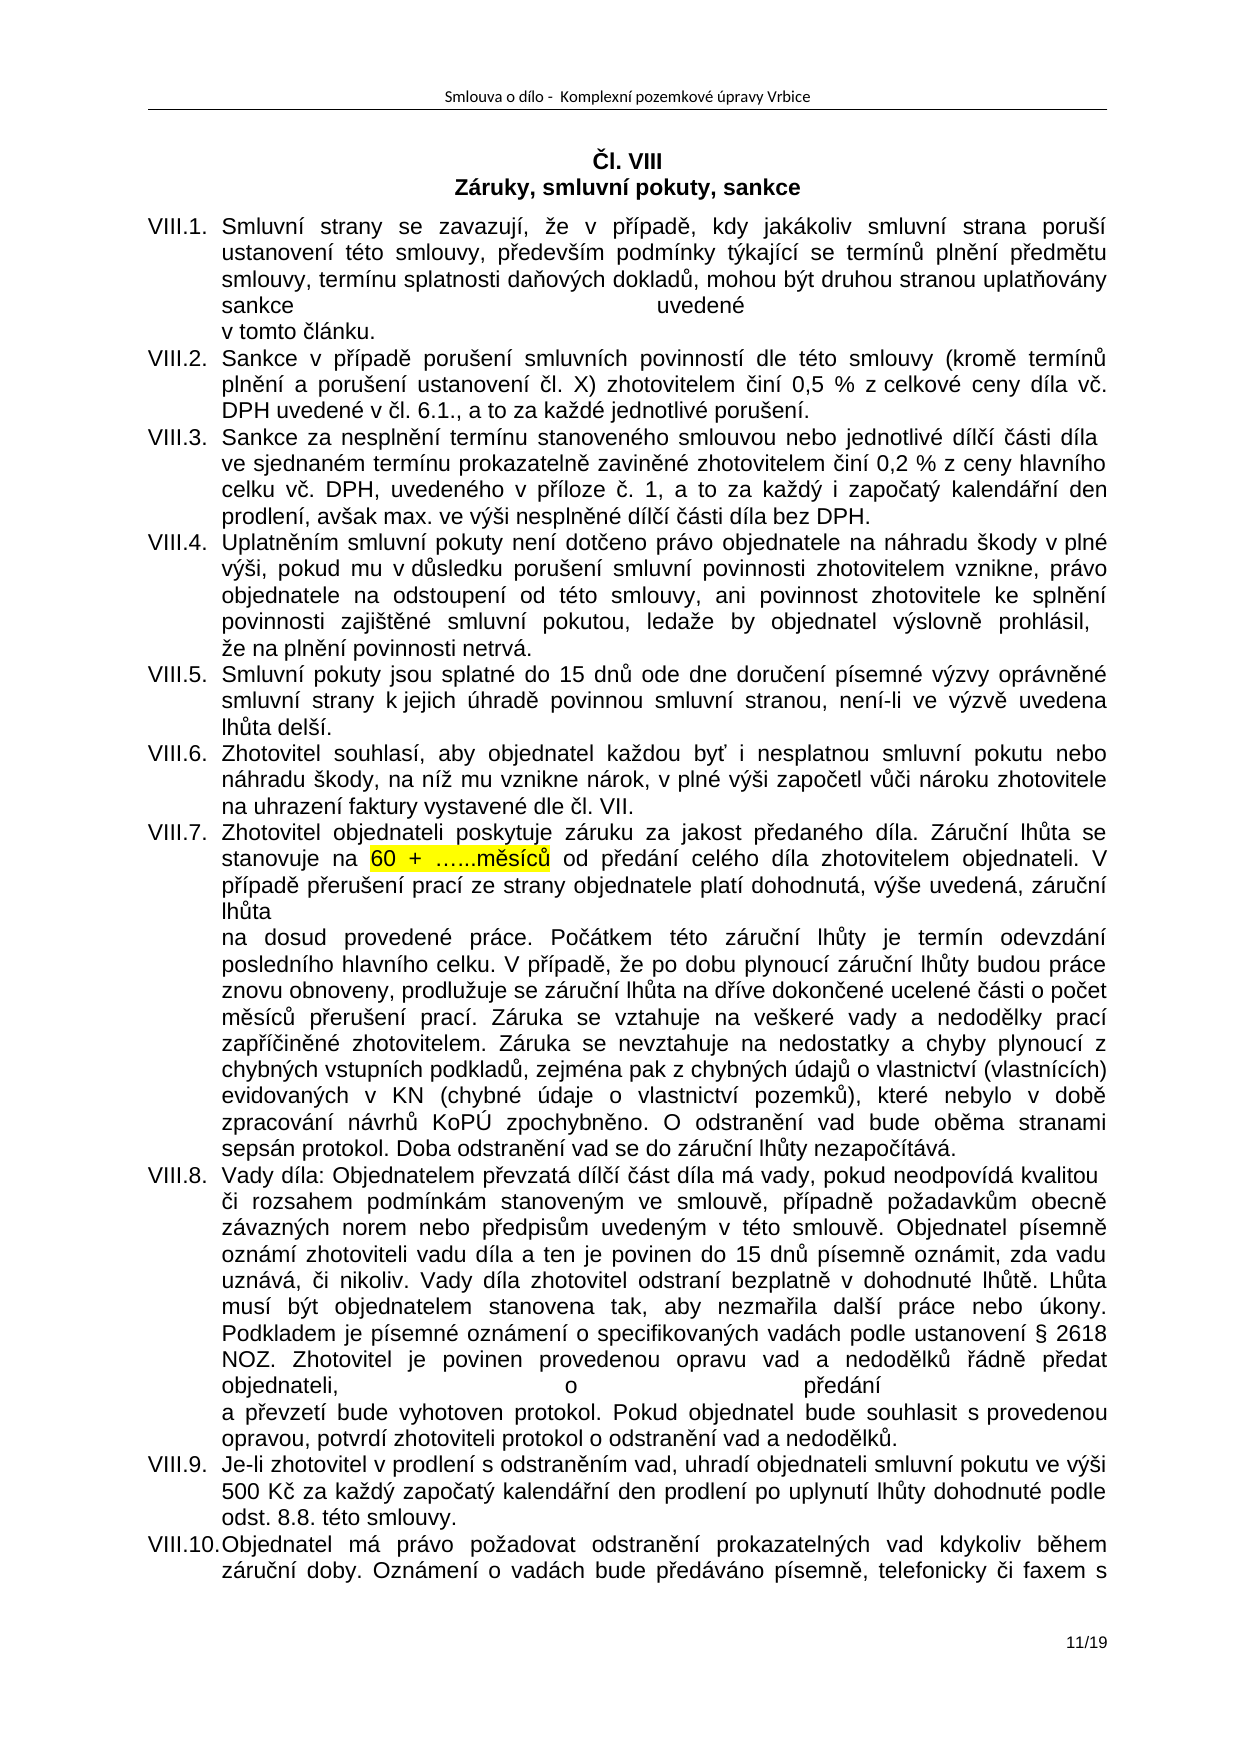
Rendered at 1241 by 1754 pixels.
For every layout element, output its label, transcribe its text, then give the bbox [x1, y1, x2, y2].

list Sankce za nesplnění termínu stanoveného smlouvou nebo jednotlivé dílčí části díla ve sjednaném termínu prokazatelně zaviněné zhotovitelem činí 0,2 % z ceny hlavního celku vč. DPH, uvedeného v příloze č. 1, a to za každý i započatý kalendářní den prodlení, avšak max. ve výši nesplněné dílčí části díla bez DPH. [148, 424, 1107, 529]
list Sankce v případě porušení smluvních povinností dle této smlouvy (kromě termínů plnění a porušení ustanovení čl. X) zhotovitelem činí 0,5 % z celkové ceny díla vč. DPH uvedené v čl. 6.1., a to za každé jednotlivé porušení. [148, 344, 1107, 424]
list Zhotovitel souhlasí, aby objednatel každou byť i nesplatnou smluvní pokutu nebo náhradu škody, na níž mu vznikne nárok, v plné výši započetl vůči nároku zhotovitele na uhrazení faktury vystavené dle čl. VII. [148, 740, 1107, 819]
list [148, 1531, 1107, 1583]
list Vady díla: Objednatelem převzatá dílčí část díla má vady, pokud neodpovídá kvalitou či rozsahem podmínkám stanoveným ve smlouvě, případně požadavkům obecně závazných norem nebo předpisům uvedeným v této smlouvě. Objednatel písemně oznámí zhotoviteli vadu díla a ten je povinen do 15 dnů písemně oznámit, zda vadu uznává, či nikoliv. Vady díla zhotovitel odstraní bezplatně v dohodnuté lhůtě. Lhůta musí být objednatelem stanovena tak, aby nezmařila další práce nebo úkony. Podkladem je písemné oznámení o specifikovaných vadách podle ustanovení § 2618 NOZ. Zhotovitel je povinen provedenou opravu vad a nedodělků řádně předat objednateli, o předání a převzetí bude vyhotoven protokol. Pokud objednatel bude souhlasit s provedenou opravou, potvrdí zhotoviteli protokol o odstranění vad a nedodělků. [148, 1162, 1107, 1451]
subtitle Čl. VIII Záruky, smluvní pokuty, sankce [148, 148, 1107, 200]
list Smluvní pokuty jsou splatné do 15 dnů ode dne doručení písemné výzvy oprávněné smluvní strany k jejich úhradě povinnou smluvní stranou, není-li ve výzvě uvedena lhůta delší. [148, 661, 1107, 740]
list Je-li zhotovitel v prodlení s odstraněním vad, uhradí objednateli smluvní pokutu ve výši 500 Kč za každý započatý kalendářní den prodlení po uplynutí lhůty dohodnuté podle odst. 8.8. této smlouvy. [148, 1451, 1107, 1531]
list Smluvní strany se zavazují, že v případě, kdy jakákoliv smluvní strana poruší ustanovení této smlouvy, především podmínky týkající se termínů plnění předmětu smlouvy, termínu splatnosti daňových dokladů, mohou být druhou stranou uplatňovány sankce uvedené v tomto článku. [148, 213, 1107, 344]
list Uplatněním smluvní pokuty není dotčeno právo objednatele na náhradu škody v plné výši, pokud mu v důsledku porušení smluvní povinnosti zhotovitelem vznikne, právo objednatele na odstoupení od této smlouvy, ani povinnost zhotovitele ke splnění povinnosti zajištěné smluvní pokutou, ledaže by objednatel výslovně prohlásil, že na plnění povinnosti netrvá. [148, 529, 1107, 661]
list Zhotovitel objednateli poskytuje záruku za jakost předaného díla. Záruční lhůta se stanovuje na 60 + …...měsíců od předání celého díla zhotovitelem objednateli. V případě přerušení prací ze strany objednatele platí dohodnutá, výše uvedená, záruční lhůta na dosud provedené práce. Počátkem této záruční lhůty je termín odevzdání posledního hlavního celku. V případě, že po dobu plynoucí záruční lhůty budou práce znovu obnoveny, prodlužuje se záruční lhůta na dříve dokončené ucelené části o počet měsíců přerušení prací. Záruka se vztahuje na veškeré vady a nedodělky prací zapříčiněné zhotovitelem. Záruka se nevztahuje na nedostatky a chyby plynoucí z chybných vstupních podkladů, zejména pak z chybných údajů o vlastnictví (vlastnících) evidovaných v KN (chybné údaje o vlastnictví pozemků), které nebylo v době zpracování návrhů KoPÚ zpochybněno. O odstranění vad bude oběma stranami sepsán protokol. Doba odstranění vad se do záruční lhůty nezapočítává. [148, 819, 1107, 1162]
